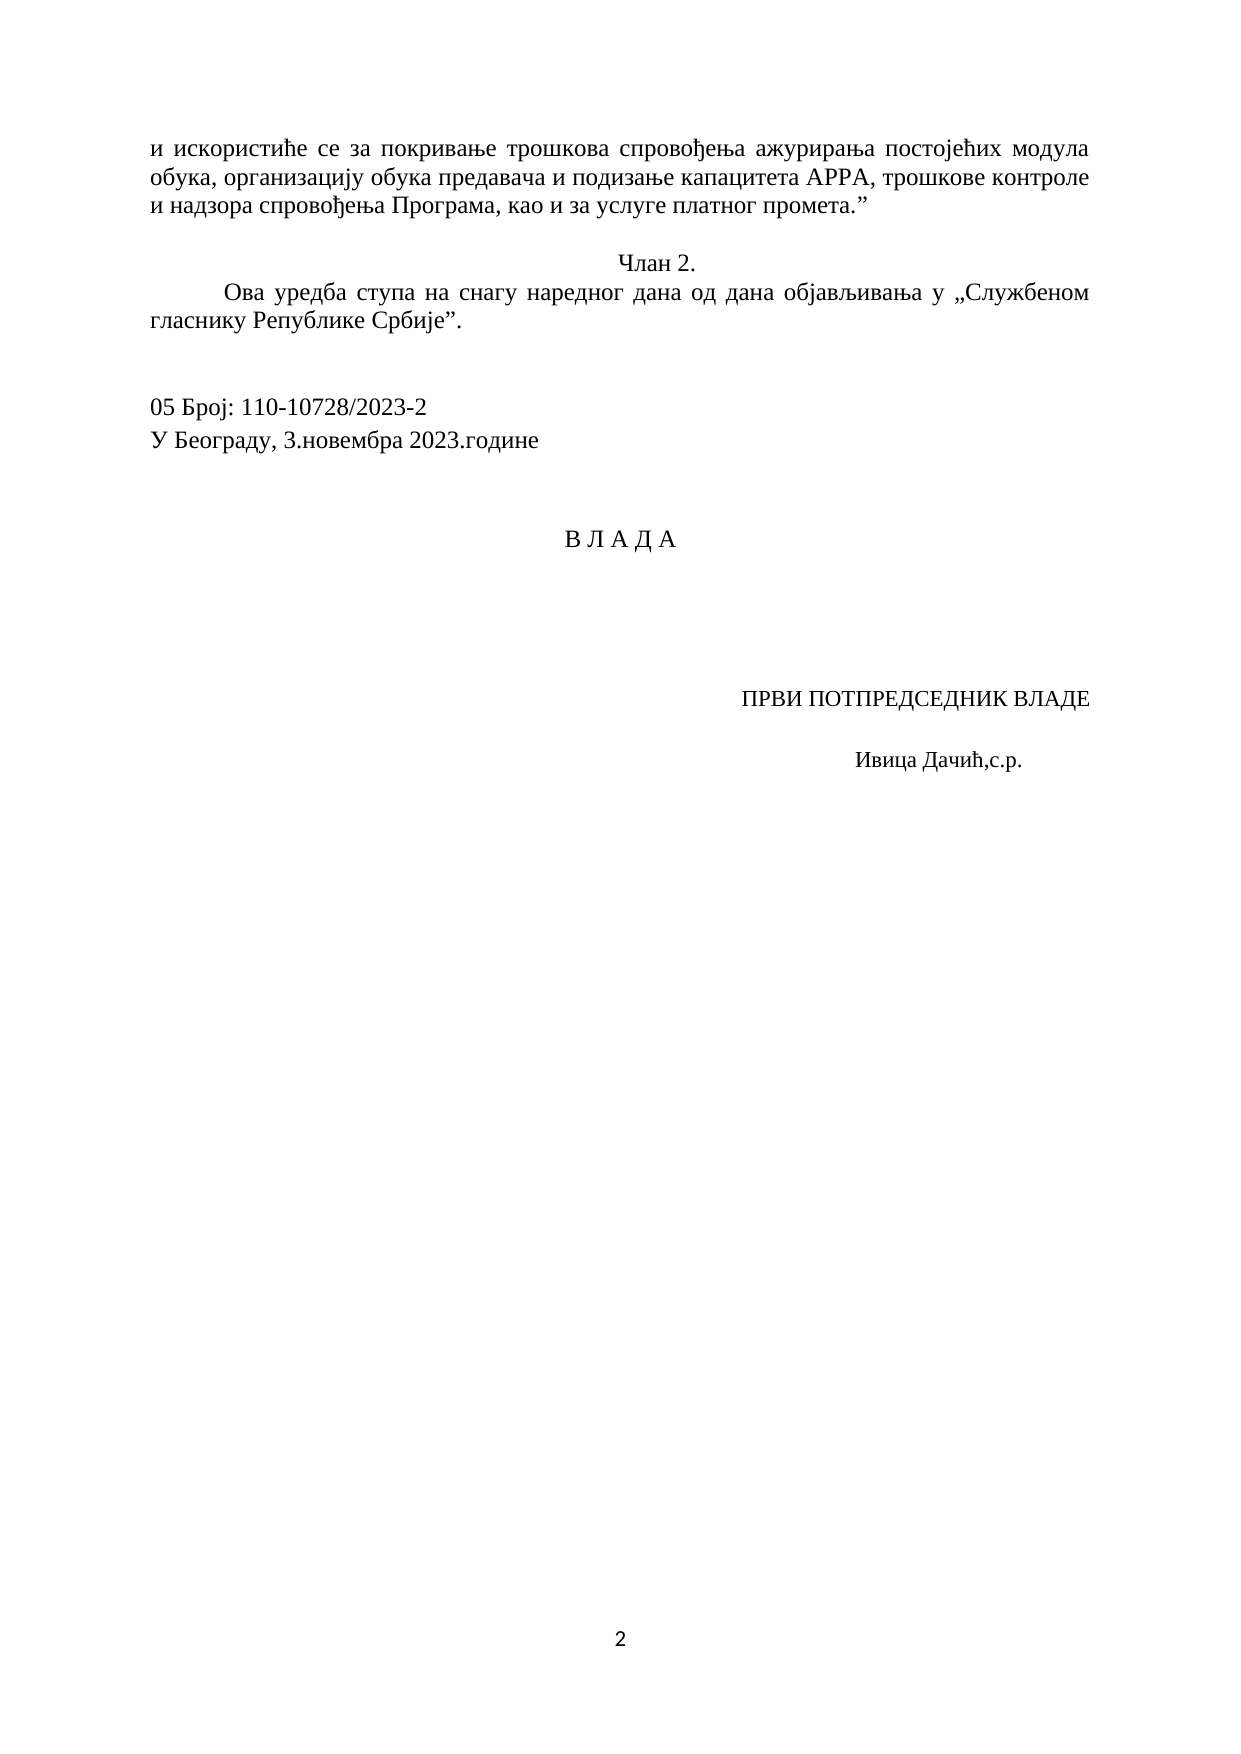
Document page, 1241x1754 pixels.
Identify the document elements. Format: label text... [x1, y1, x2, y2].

text В Л А Д А [150, 524, 1090, 552]
text ПРВИ ПОТПРЕДСЕДНИК ВЛАДЕ [150, 685, 1090, 712]
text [150, 133, 1090, 219]
text Члан 2. [150, 248, 1090, 277]
text Ова уредба ступа на снагу наредног дана од дана објављивања у „Службеном гласнику Републике Србије”. [150, 277, 1090, 334]
text 05 Број: 110-10728/2023-2 [150, 392, 1090, 420]
text У Београду, 3.новембра 2023.године [150, 425, 1090, 453]
text Ивица Дачић,с.р. [150, 746, 1090, 772]
